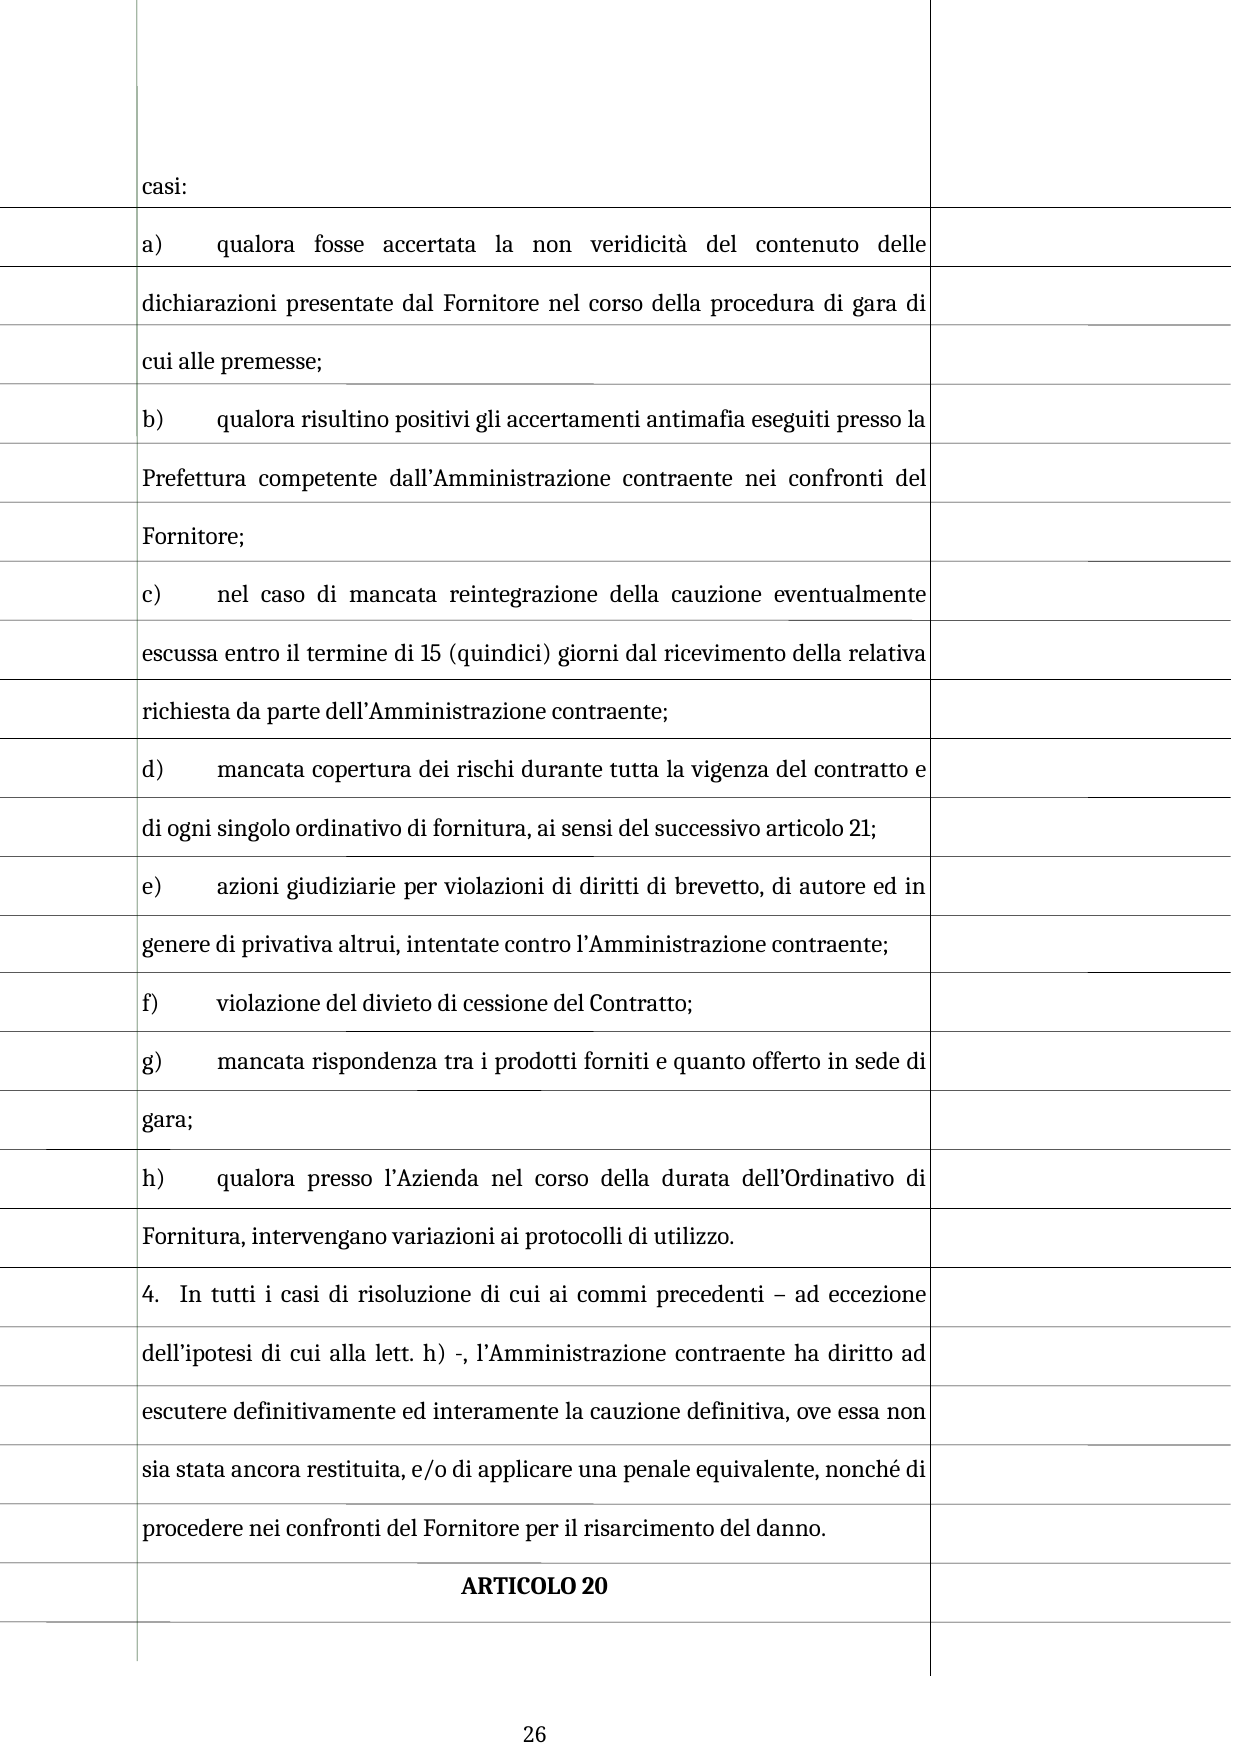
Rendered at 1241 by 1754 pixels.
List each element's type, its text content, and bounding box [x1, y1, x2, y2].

list In tutti i casi di risoluzione di cui ai commi precedenti – ad eccezione dell’ipotesi di cui alla lett. h) -, l’Amministrazione contraente ha diritto ad escutere definitivamente ed interamente la cauzione definitiva, ove essa non sia stata ancora restituita, e/o di applicare una penale equivalente, nonché di procedere nei confronti del Fornitore per il risarcimento del danno. [142, 1256, 927, 1548]
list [142, 148, 927, 206]
list azioni giudiziarie per violazioni di diritti di brevetto, di autore ed in genere di privativa altrui, intentate contro l’Amministrazione contraente; [142, 848, 927, 964]
list qualora risultino positivi gli accertamenti antimafia eseguiti presso la Prefettura competente dall’Amministrazione contraente nei confronti del Fornitore; [142, 381, 927, 556]
text ARTICOLO 20 [142, 1548, 927, 1606]
list violazione del divieto di cessione del Contratto; [142, 964, 927, 1023]
list mancata rispondenza tra i prodotti forniti e quanto offerto in sede di gara; [142, 1023, 927, 1139]
list mancata copertura dei rischi durante tutta la vigenza del contratto e di ogni singolo ordinativo di fornitura, ai sensi del successivo articolo 21; [142, 731, 927, 848]
list qualora fosse accertata la non veridicità del contenuto delle dichiarazioni presentate dal Fornitore nel corso della procedura di gara di cui alle premesse; [142, 206, 927, 381]
list nel caso di mancata reintegrazione della cauzione eventualmente escussa entro il termine di 15 (quindici) giorni dal ricevimento della relativa richiesta da parte dell’Amministrazione contraente; [142, 556, 927, 731]
list qualora presso l’Azienda nel corso della durata dell’Ordinativo di Fornitura, intervengano variazioni ai protocolli di utilizzo. [142, 1139, 927, 1256]
